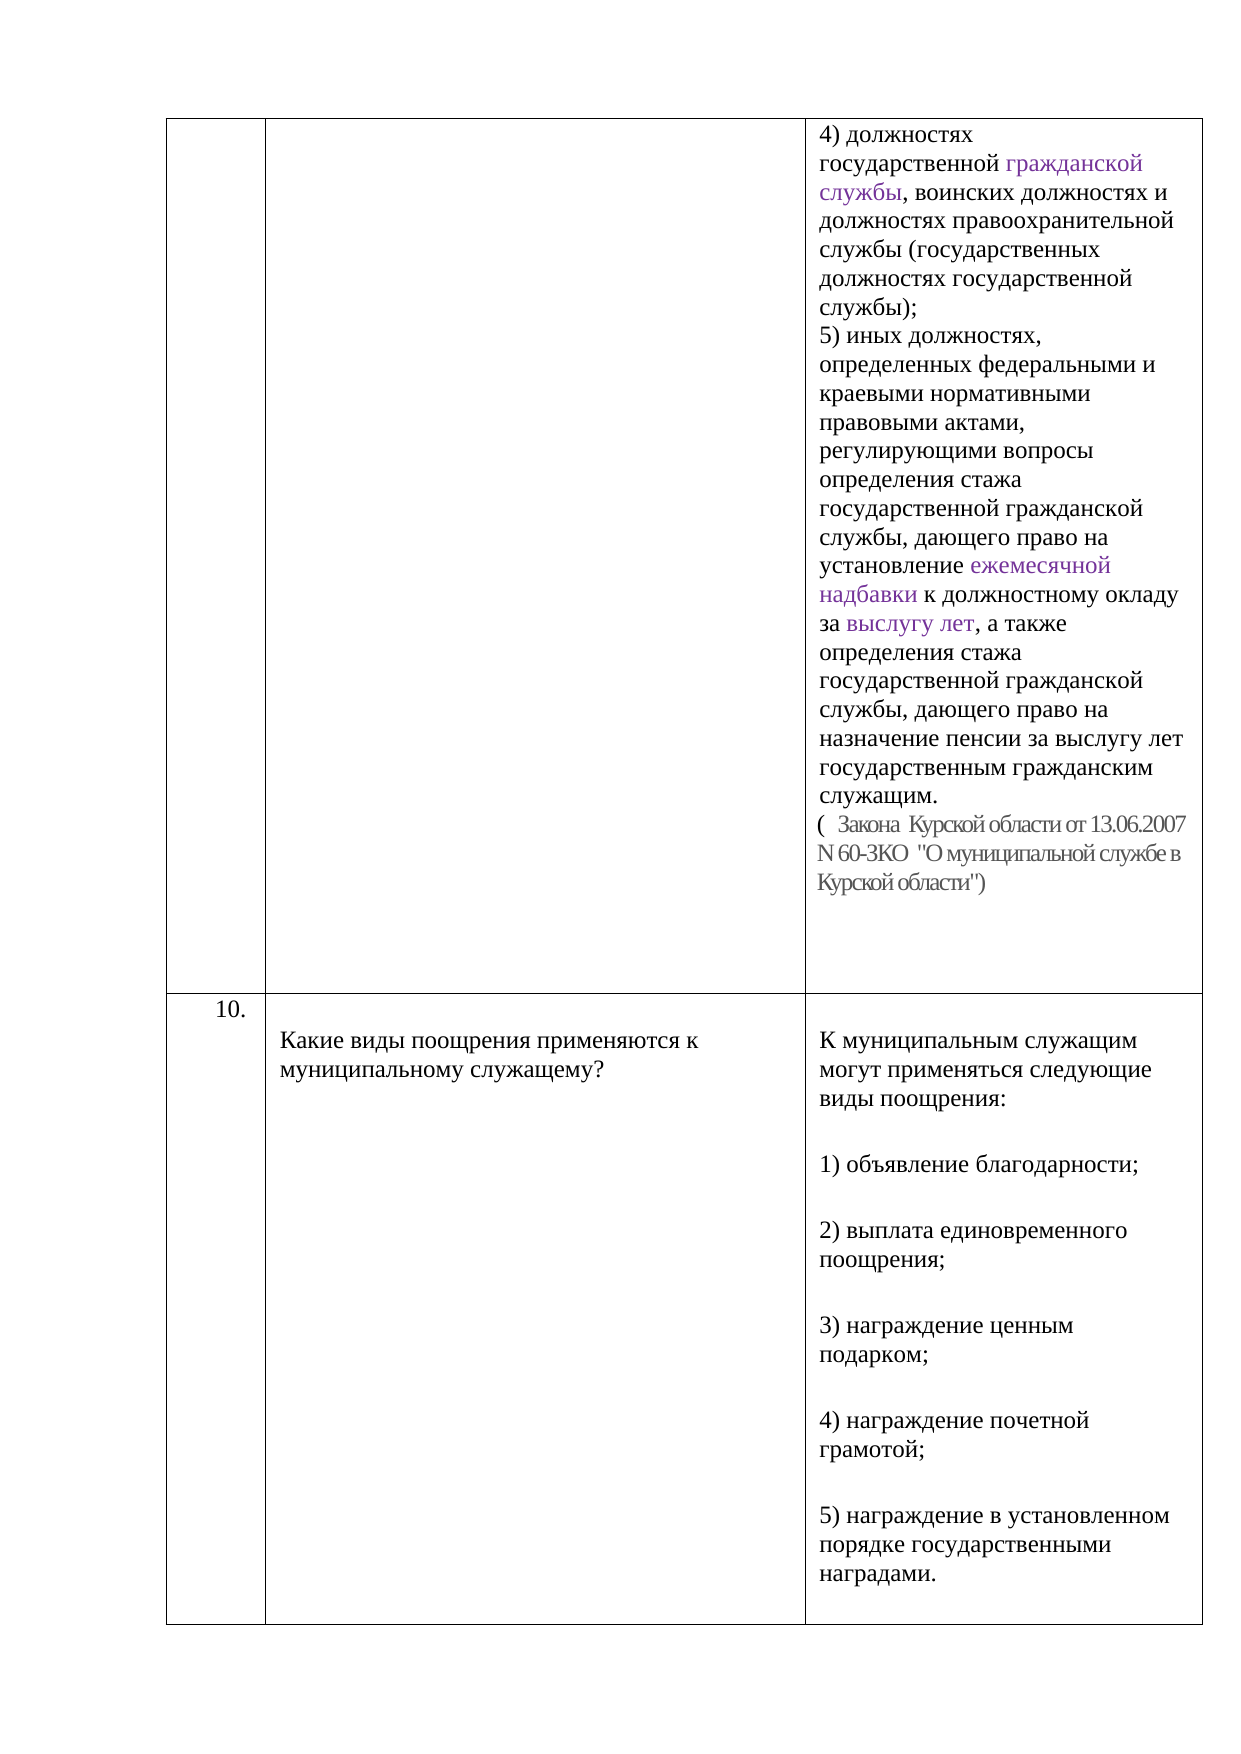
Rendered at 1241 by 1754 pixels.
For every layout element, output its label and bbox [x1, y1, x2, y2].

table_cell [806, 119, 1202, 993]
table_cell [167, 994, 265, 1624]
table_cell [167, 119, 265, 993]
table_cell [266, 119, 805, 993]
table_cell [266, 994, 805, 1624]
table_cell [806, 994, 1202, 1624]
